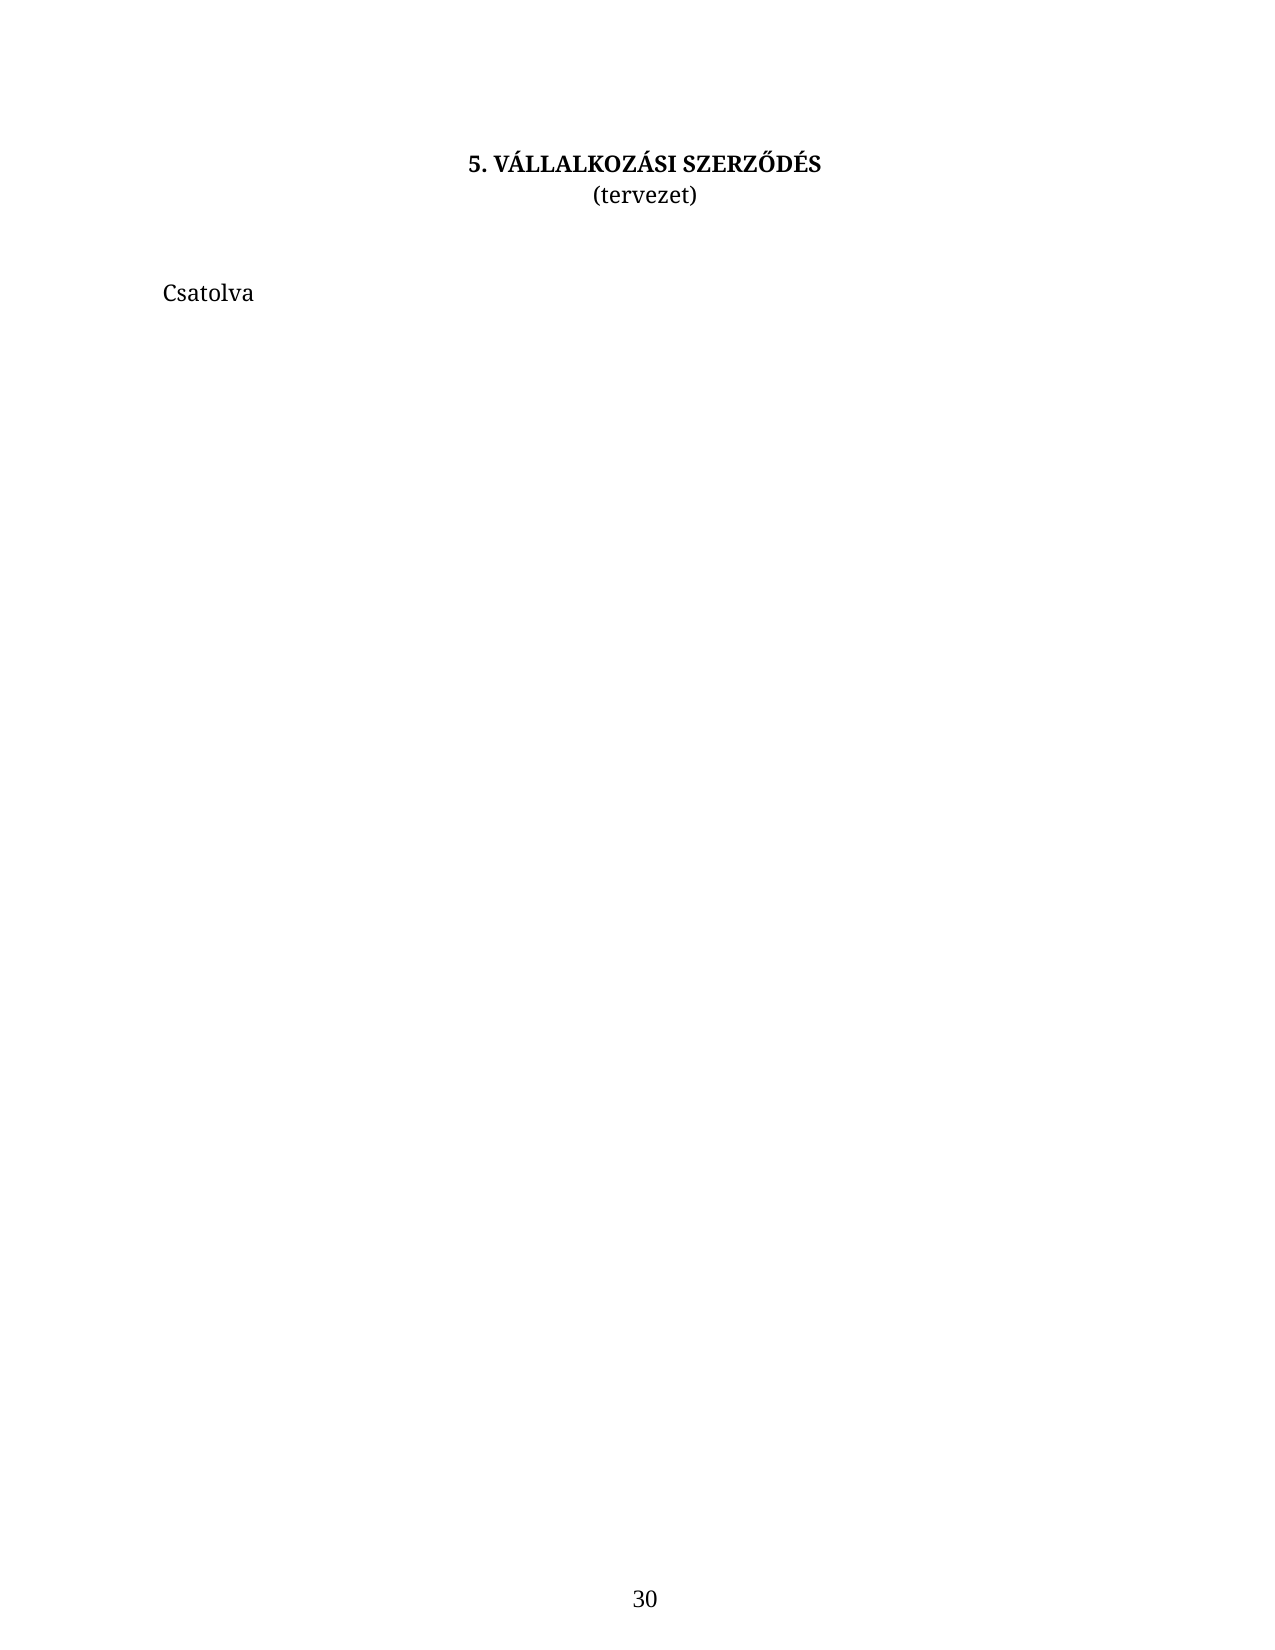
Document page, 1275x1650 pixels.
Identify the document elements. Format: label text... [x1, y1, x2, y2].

subtitle 5. VÁLLALKOZÁSI SZERZŐDÉS [162, 148, 1127, 179]
text (tervezet) [162, 179, 1127, 210]
text Csatolva [162, 277, 1127, 309]
